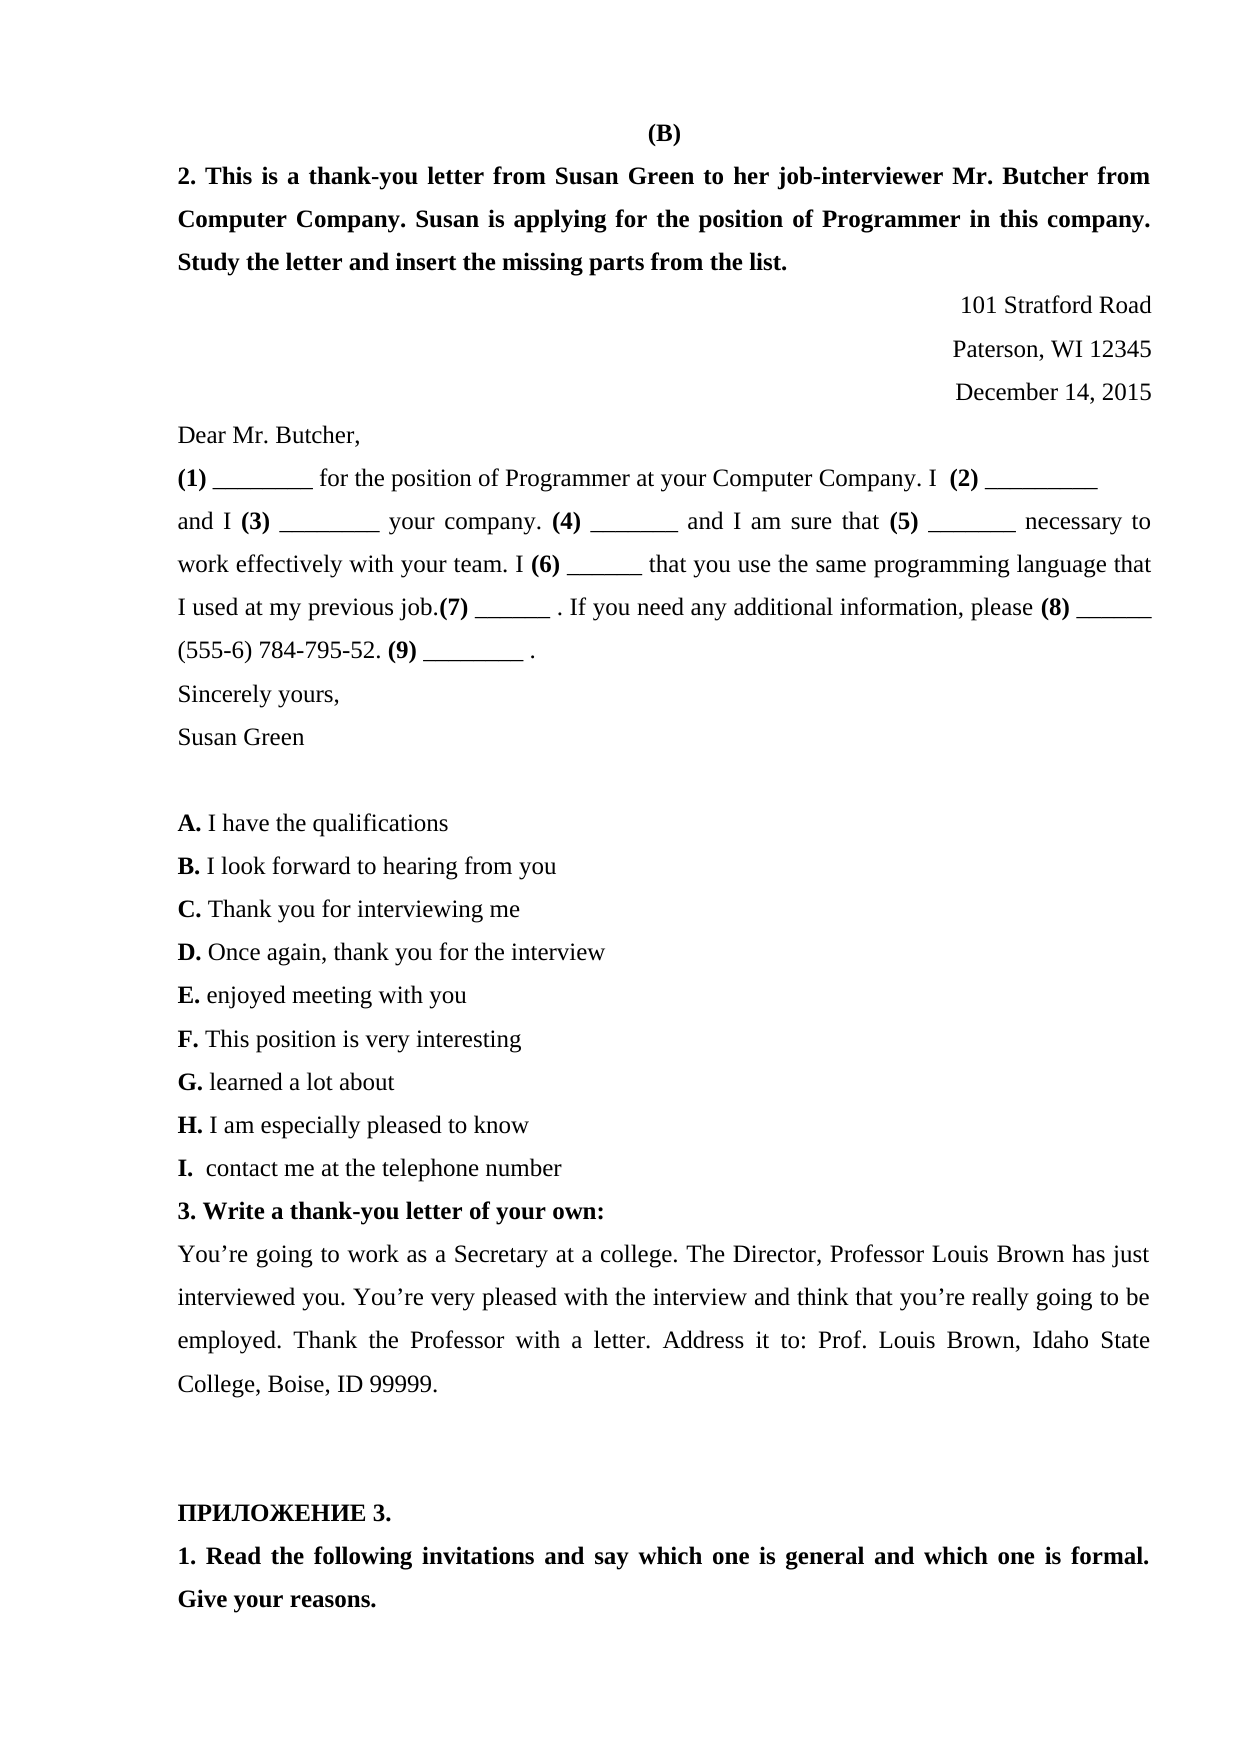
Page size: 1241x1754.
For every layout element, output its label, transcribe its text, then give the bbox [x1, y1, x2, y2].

text ПРИЛОЖЕНИЕ 3. [177, 1498, 1152, 1527]
text Dear Mr. Butcher, [177, 420, 1152, 449]
text B. I look forward to hearing from you [177, 851, 1152, 880]
text You’re going to work as a Secretary at a college. The Director, Professor Louis Brown has just interviewed you. You’re very pleased with the interview and think that you’re really going to be employed. Thank the Professor with a letter. Address it to: Prof. Louis Brown, Idaho State College, Boise, ID 99999. [177, 1239, 1152, 1397]
text 101 Stratford Road [177, 291, 1152, 319]
text Paterson, WI 12345 [177, 334, 1152, 362]
text G. learned a lot about [177, 1067, 1152, 1096]
text A. I have the qualifications [177, 808, 1152, 837]
text (1) ________ for the position of Programmer at your Computer Company. I (2) _________ [177, 463, 1152, 492]
text and I (3) ________ your company. (4) _______ and I am sure that (5) _______ necessary to work effectively with your team. I (6) ______ that you use the same programming language that I used at my previous job.(7) ______ . If you need any additional information, please (8) ______ (555-6) 784-795-52. (9) ________ . [177, 506, 1152, 664]
text 3. Write a thank-you letter of your own: [177, 1196, 1152, 1225]
text Susan Green [177, 722, 1152, 751]
text 1. Read the following invitations and say which one is general and which one is formal. Give your reasons. [177, 1541, 1152, 1613]
text D. Once again, thank you for the interview [177, 937, 1152, 966]
text E. enjoyed meeting with you [177, 981, 1152, 1009]
text 2. This is a thank-you letter from Susan Green to her job-interviewer Mr. Butcher from Computer Company. Susan is applying for the position of Programmer in this company. Study the letter and insert the missing parts from the list. [177, 161, 1152, 276]
text (B) [177, 118, 1152, 147]
text H. I am especially pleased to know [177, 1110, 1152, 1139]
text Sincerely yours, [177, 679, 1152, 707]
text C. Thank you for interviewing me [177, 894, 1152, 923]
text F. This position is very interesting [177, 1024, 1152, 1052]
text I. contact me at the telephone number [177, 1153, 1152, 1182]
text December 14, 2015 [177, 377, 1152, 406]
